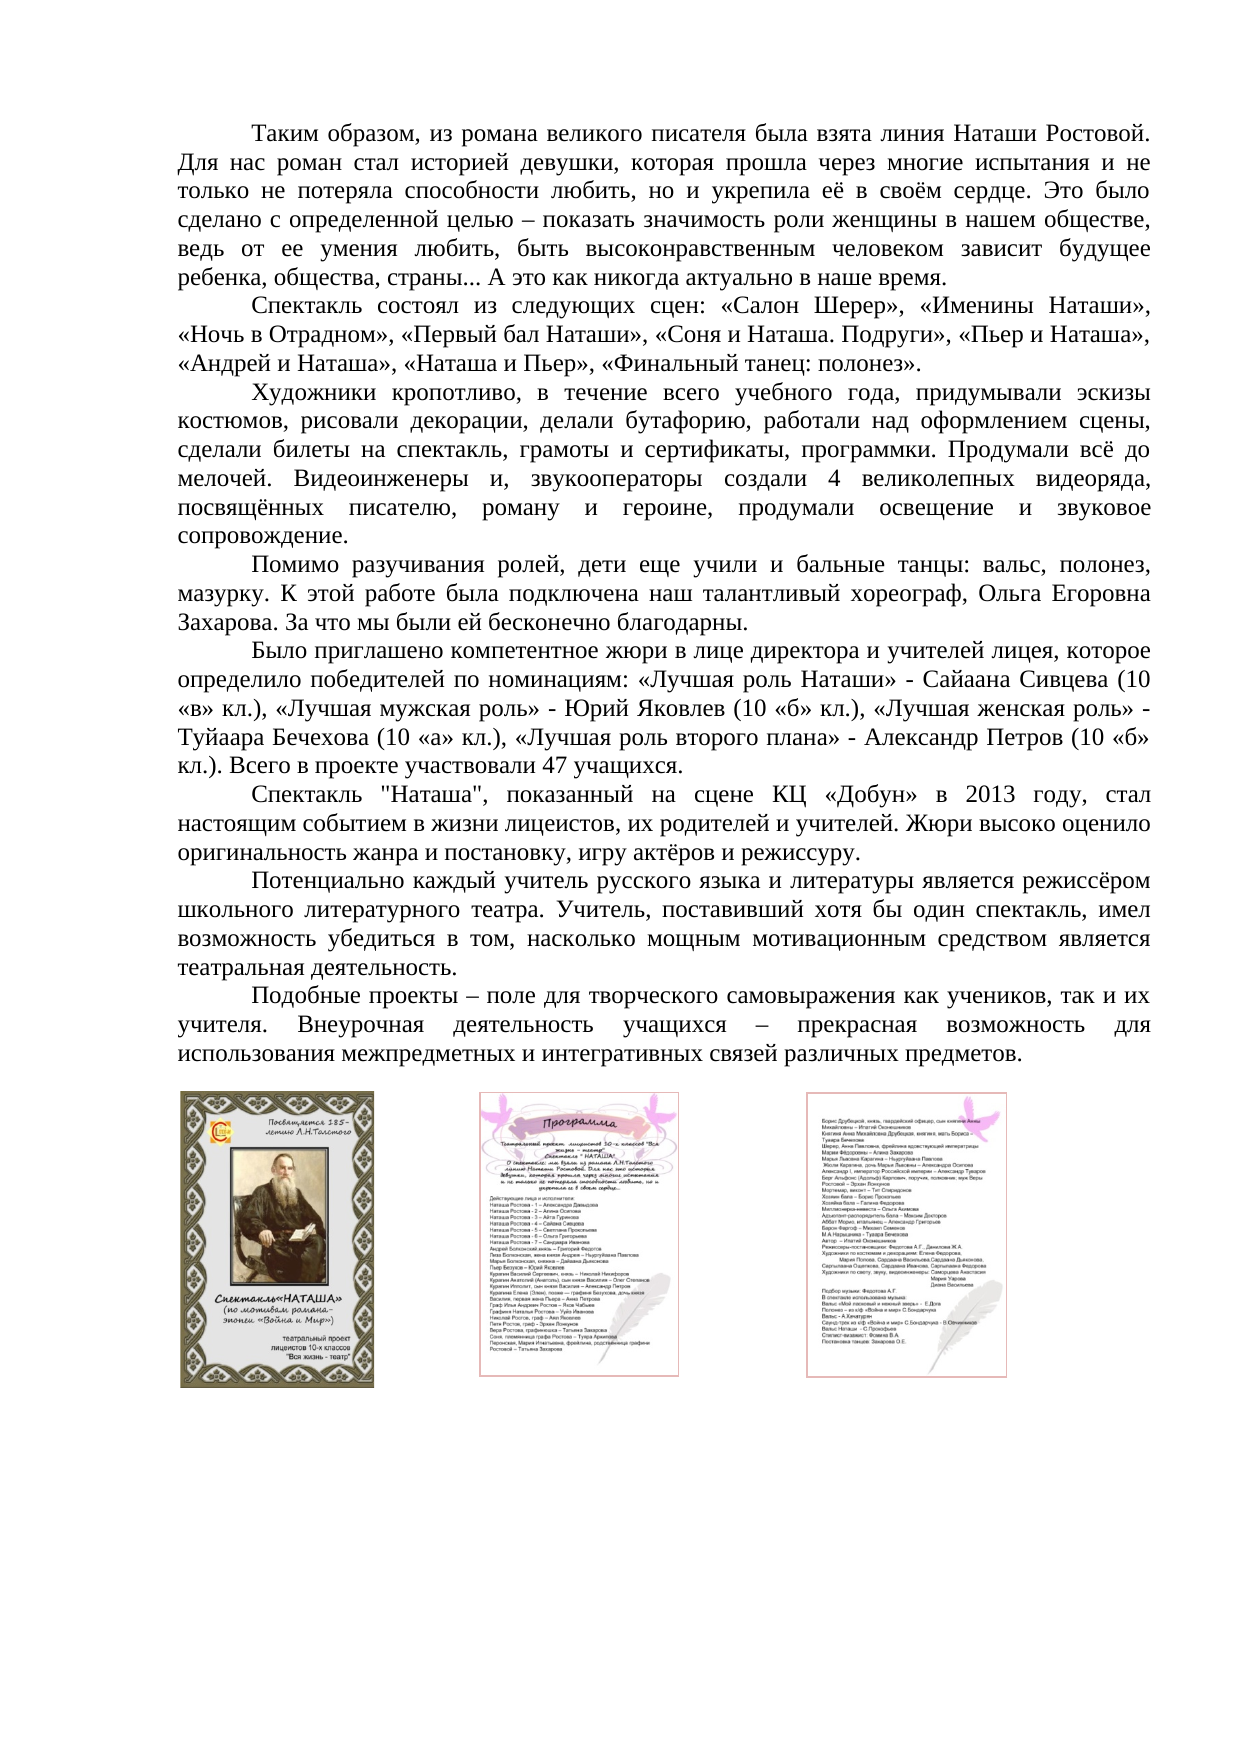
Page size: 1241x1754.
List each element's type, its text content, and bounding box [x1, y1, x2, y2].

text Помимо разучивания ролей, дети еще учили и бальные танцы: вальс, полонез, мазурку. К этой работе была подключена наш талантливый хореограф, Ольга Егоровна Захарова. За что мы были ей бесконечно благодарны. [177, 549, 1152, 636]
picture [481, 1093, 678, 1375]
picture [808, 1094, 1006, 1376]
text Спектакль "Наташа", показанный на сцене КЦ «Добун» в 2013 году, стал настоящим событием в жизни лицеистов, их родителей и учителей. Жюри высоко оценило оригинальность жанра и постановку, игру актёров и режиссуру. [177, 779, 1152, 866]
picture [180, 1091, 375, 1386]
text Художники кропотливо, в течение всего учебного года, придумывали эскизы костюмов, рисовали декорации, делали бутафорию, работали над оформлением сцены, сделали билеты на спектакль, грамоты и сертификаты, программки. Продумали всё до мелочей. Видеоинженеры и, звукооператоры создали 4 великолепных видеоряда, посвящённых писателю, роману и героине, продумали освещение и звуковое сопровождение. [177, 377, 1152, 549]
text Подобные проекты – поле для творческого самовыражения как учеников, так и их учителя. Внеурочная деятельность учащихся – прекрасная возможность для использования межпредметных и интегративных связей различных предметов. [177, 981, 1152, 1067]
text Было приглашено компетентное жюри в лице директора и учителей лицея, которое определило победителей по номинациям: «Лучшая роль Наташи» - Сайаана Сивцева (10 «в» кл.), «Лучшая мужская роль» - Юрий Яковлев (10 «б» кл.), «Лучшая женская роль» - Туйаара Бечехова (10 «а» кл.), «Лучшая роль второго плана» - Александр Петров (10 «б» кл.). Всего в проекте участвовали 47 учащихся. [177, 636, 1152, 779]
text Таким образом, из романа великого писателя была взята линия Наташи Ростовой. Для нас роман стал историей девушки, которая прошла через многие испытания и не только не потеряла способности любить, но и укрепила её в своём сердце. Это было сделано с определенной целью – показать значимость роли женщины в нашем обществе, ведь от ее умения любить, быть высоконравственным человеком зависит будущее ребенка, общества, страны... А это как никогда актуально в наше время. [177, 118, 1152, 291]
text Спектакль состоял из следующих сцен: «Салон Шерер», «Именины Наташи», «Ночь в Отрадном», «Первый бал Наташи», «Соня и Наташа. Подруги», «Пьер и Наташа», «Андрей и Наташа», «Наташа и Пьер», «Финальный танец: полонез». [177, 291, 1152, 377]
text Потенциально каждый учитель русского языка и литературы является режиссёром школьного литературного театра. Учитель, поставивший хотя бы один спектакль, имел возможность убедиться в том, насколько мощным мотивационным средством является театральная деятельность. [177, 866, 1152, 981]
